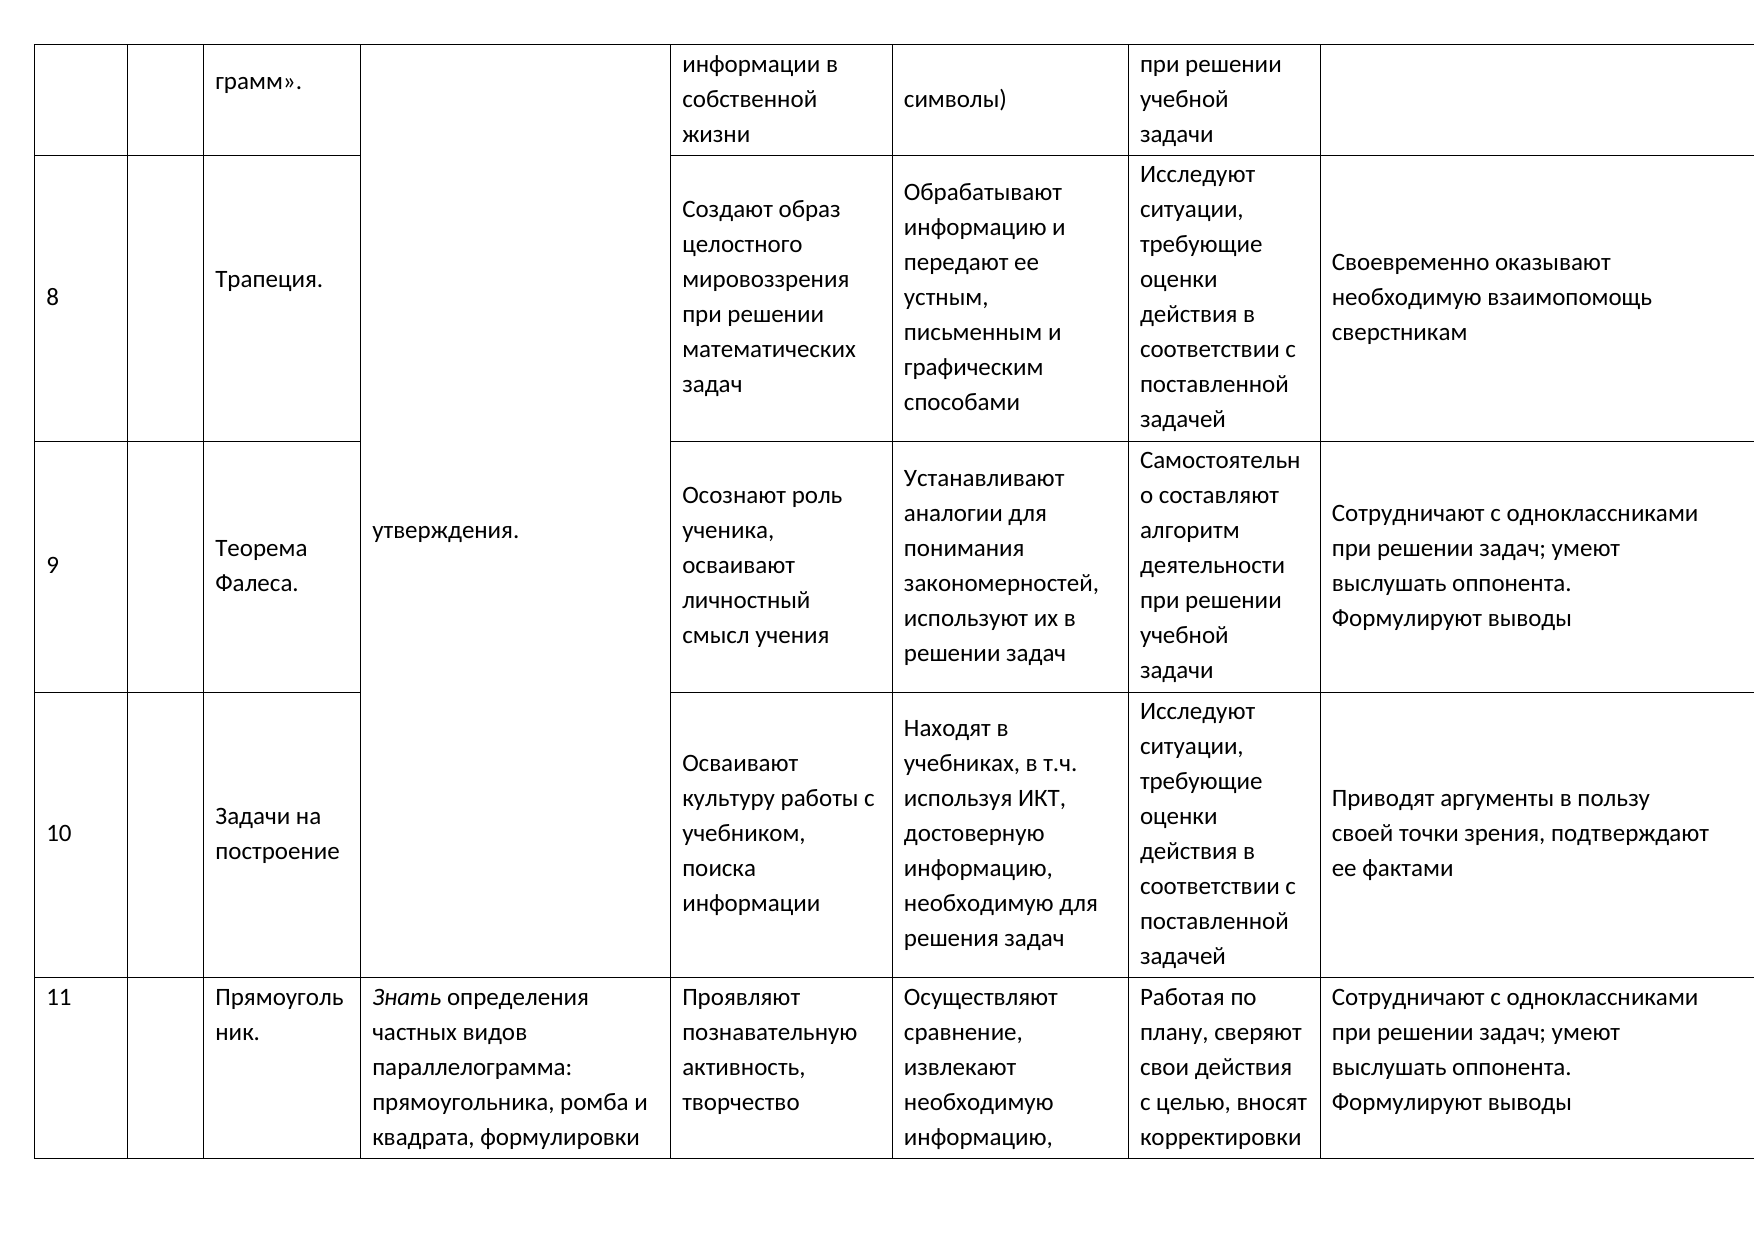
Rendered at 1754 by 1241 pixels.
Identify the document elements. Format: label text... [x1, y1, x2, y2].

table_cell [671, 978, 892, 1158]
table_cell [128, 156, 203, 441]
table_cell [1321, 978, 1754, 1158]
table_cell Устанавливают аналогии для понимания закономерностей, используют их в решении задач [893, 442, 1128, 692]
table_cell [361, 978, 670, 1158]
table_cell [671, 45, 892, 155]
table_cell Задачи на построение [204, 693, 360, 977]
table_cell Создают образ целостного мировоззрения при решении математических задач [671, 156, 892, 441]
table_cell [128, 45, 203, 155]
table_cell [128, 978, 203, 1158]
table_cell Сотрудничают с одноклассниками при решении задач; умеют выслушать оппонента. Формулируют выводы [1321, 442, 1754, 692]
table_cell Своевременно оказывают необходимую взаимопомощь сверстникам [1321, 156, 1754, 441]
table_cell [1129, 978, 1320, 1158]
table_cell Приводят аргументы в пользу своей точки зрения, подтверждают ее фактами [1321, 693, 1754, 977]
table_cell Трапеция. [204, 156, 360, 441]
table_cell Теорема Фалеса. [204, 442, 360, 692]
table_cell Осваивают культуру работы с учебником, поиска информации [671, 693, 892, 977]
table_cell 10 [35, 693, 127, 977]
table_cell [1129, 45, 1320, 155]
table_cell 9 [35, 442, 127, 692]
table_cell Исследуют ситуации, требующие оценки действия в соответствии с поставленной задачей [1129, 693, 1320, 977]
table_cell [893, 978, 1128, 1158]
table_cell [128, 442, 203, 692]
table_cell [893, 45, 1128, 155]
table_cell 11 [35, 978, 127, 1158]
table_cell Самостоятельно составляют алгоритм деятельности при решении учебной задачи [1129, 442, 1320, 692]
table_cell 8 [35, 156, 127, 441]
table_cell [128, 693, 203, 977]
table_cell 7 [35, 45, 127, 155]
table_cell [204, 45, 360, 155]
table_cell Обрабатывают информацию и передают ее устным, письменным и графическим способами [893, 156, 1128, 441]
table_cell Прямоугольник. [204, 978, 360, 1158]
table_cell Исследуют ситуации, требующие оценки действия в соответствии с поставленной задачей [1129, 156, 1320, 441]
table_cell Осознают роль ученика, осваивают личностный смысл учения [671, 442, 892, 692]
table_cell Находят в учебниках, в т.ч. используя ИКТ, достоверную информацию, необходимую для решения задач [893, 693, 1128, 977]
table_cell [1321, 45, 1754, 155]
